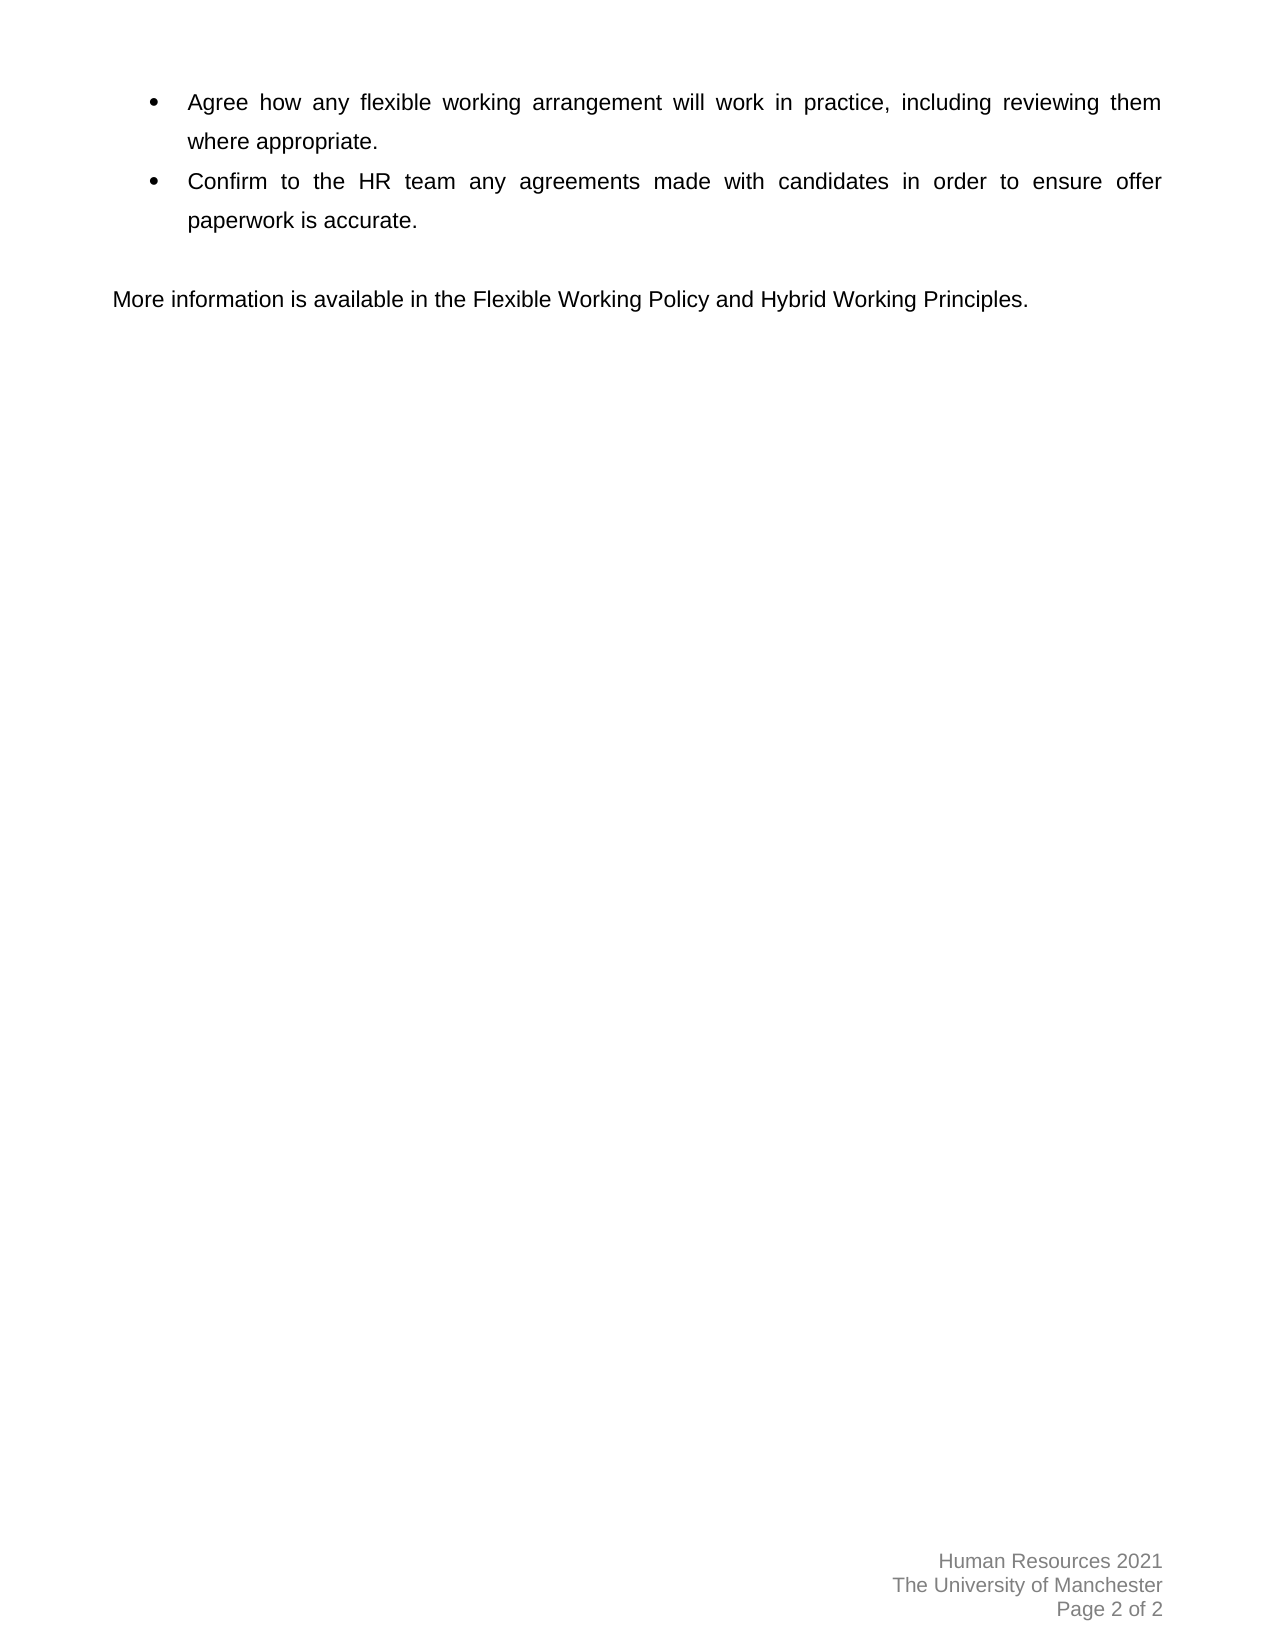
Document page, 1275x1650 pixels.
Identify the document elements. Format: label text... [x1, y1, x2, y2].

list Confirm to the HR team any agreements made with candidates in order to ensure offer paperwork is accurate. [150, 168, 1163, 233]
list Agree how any flexible working arrangement will work in practice, including reviewing them where appropriate. [150, 89, 1163, 154]
text More information is available in the Flexible Working Policy and Hybrid Working Principles. [112, 286, 1163, 312]
